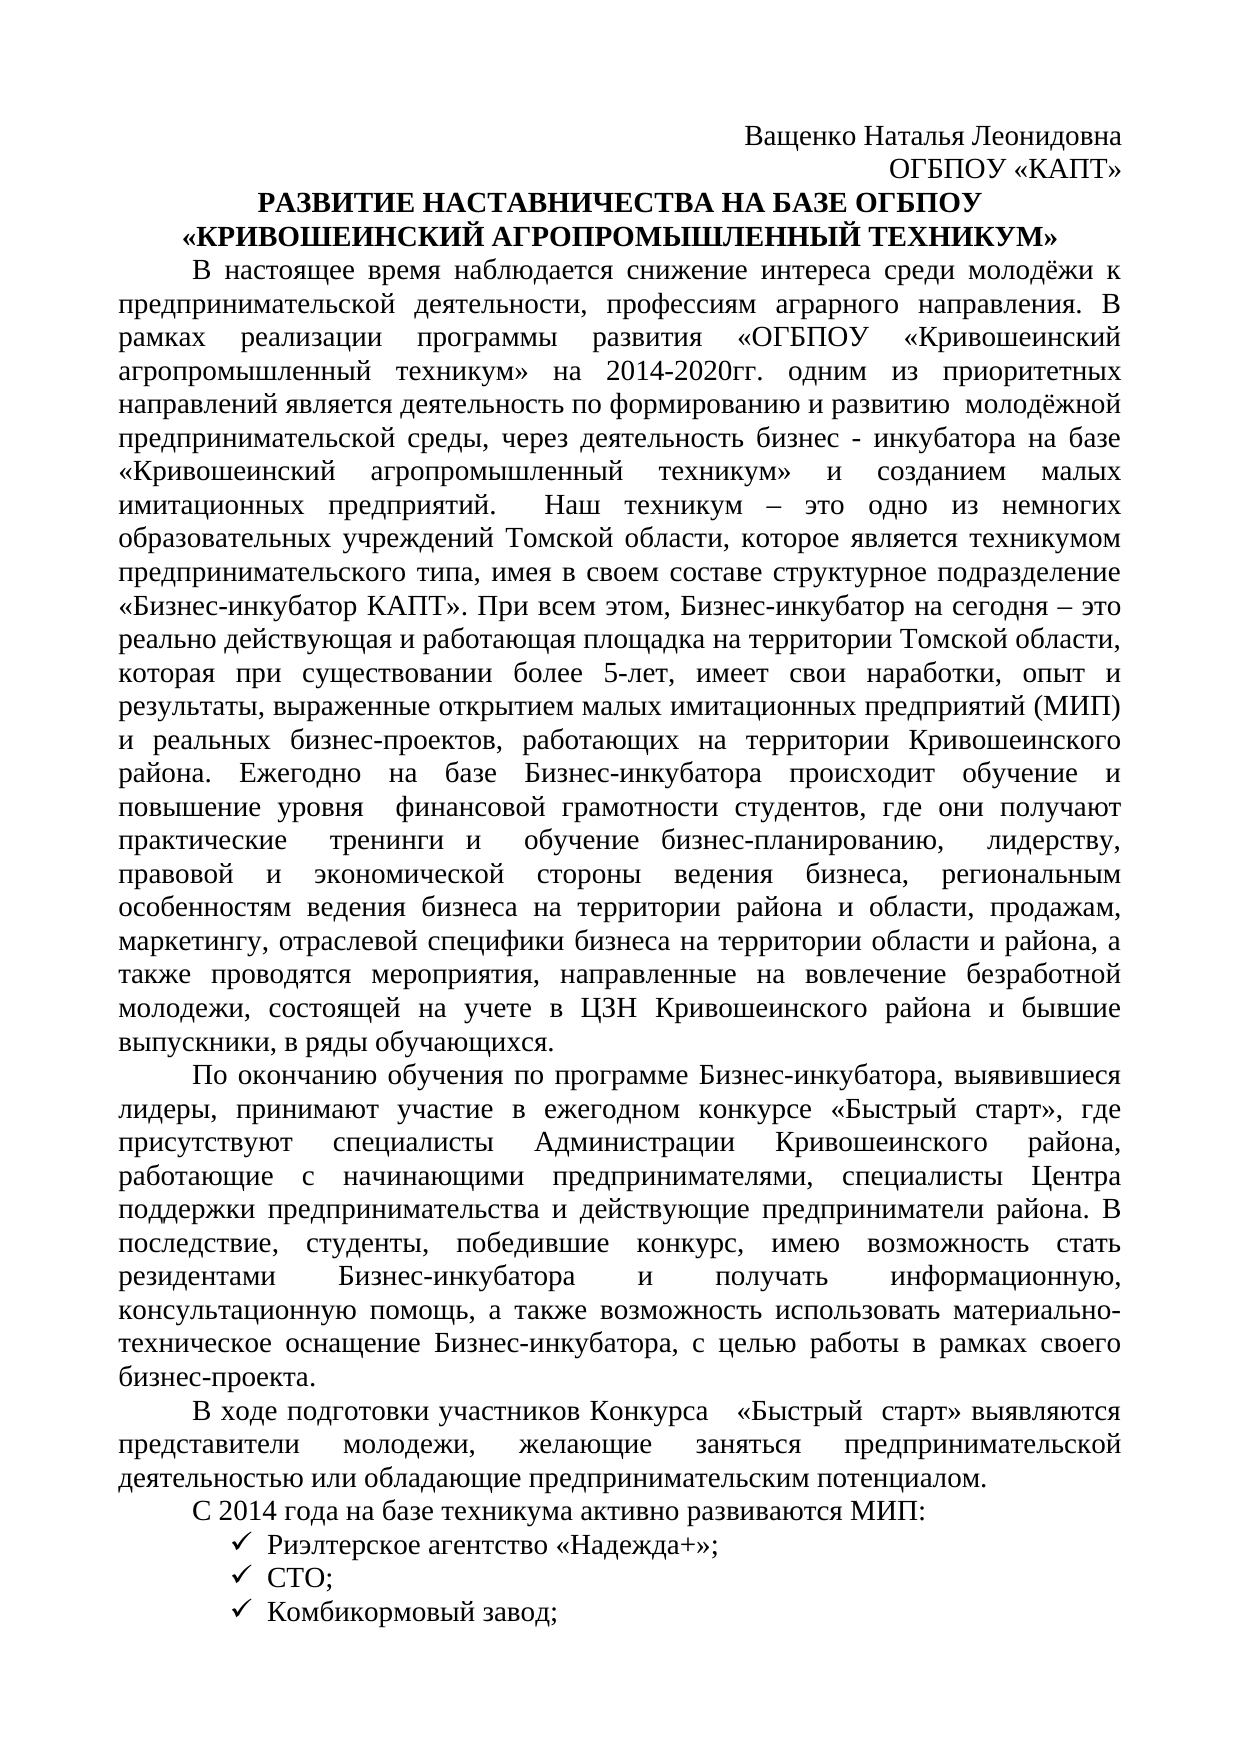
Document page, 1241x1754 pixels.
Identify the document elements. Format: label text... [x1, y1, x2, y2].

list Риэлтерское агентство «Надежда+»; [229, 1527, 1122, 1561]
text С 2014 года на базе техникума активно развиваются МИП: [118, 1493, 1122, 1527]
text РАЗВИТИЕ НАСТАВНИЧЕСТВА НА БАЗЕ ОГБПОУ «КРИВОШЕИНСКИЙ АГРОПРОМЫШЛЕННЫЙ ТЕХНИКУМ» [118, 185, 1122, 252]
list СТО; [229, 1561, 1122, 1594]
text Ващенко Наталья Леонидовна [118, 118, 1122, 152]
text ОГБПОУ «КАПТ» [118, 152, 1122, 185]
text В настоящее время наблюдается снижение интереса среди молодёжи к предпринимательской деятельности, профессиям аграрного направления. В рамках реализации программы развития «ОГБПОУ «Кривошеинский агропромышленный техникум» на 2014-2020гг. одним из приоритетных направлений является деятельность по формированию и развитию молодёжной предпринимательской среды, через деятельность бизнес - инкубатора на базе «Кривошеинский агропромышленный техникум» и созданием малых имитационных предприятий. Наш техникум – это одно из немногих образовательных учреждений Томской области, которое является техникумом предпринимательского типа, имея в своем составе структурное подразделение «Бизнес-инкубатор КАПТ». При всем этом, Бизнес-инкубатор на сегодня – это реально действующая и работающая площадка на территории Томской области, которая при существовании более 5-лет, имеет свои наработки, опыт и результаты, выраженные открытием малых имитационных предприятий (МИП) и реальных бизнес-проектов, работающих на территории Кривошеинского района. Ежегодно на базе Бизнес-инкубатора происходит обучение и повышение уровня финансовой грамотности студентов, где они получают практические тренинги и обучение бизнес-планированию, лидерству, правовой и экономической стороны ведения бизнеса, региональным особенностям ведения бизнеса на территории района и области, продажам, маркетингу, отраслевой специфики бизнеса на территории области и района, а также проводятся мероприятия, направленные на вовлечение безработной молодежи, состоящей на учете в ЦЗН Кривошеинского района и бывшие выпускники, в ряды обучающихся. [118, 252, 1122, 1057]
list Комбикормовый завод; [229, 1594, 1122, 1628]
text По окончанию обучения по программе Бизнес-инкубатора, выявившиеся лидеры, принимают участие в ежегодном конкурсе «Быстрый старт», где присутствуют специалисты Администрации Кривошеинского района, работающие с начинающими предпринимателями, специалисты Центра поддержки предпринимательства и действующие предприниматели района. В последствие, студенты, победившие конкурс, имею возможность стать резидентами Бизнес-инкубатора и получать информационную, консультационную помощь, а также возможность использовать материально-техническое оснащение Бизнес-инкубатора, с целью работы в рамках своего бизнес-проекта. [118, 1057, 1122, 1393]
text В ходе подготовки участников Конкурса «Быстрый старт» выявляются представители молодежи, желающие заняться предпринимательской деятельностью или обладающие предпринимательским потенциалом. [118, 1393, 1122, 1493]
